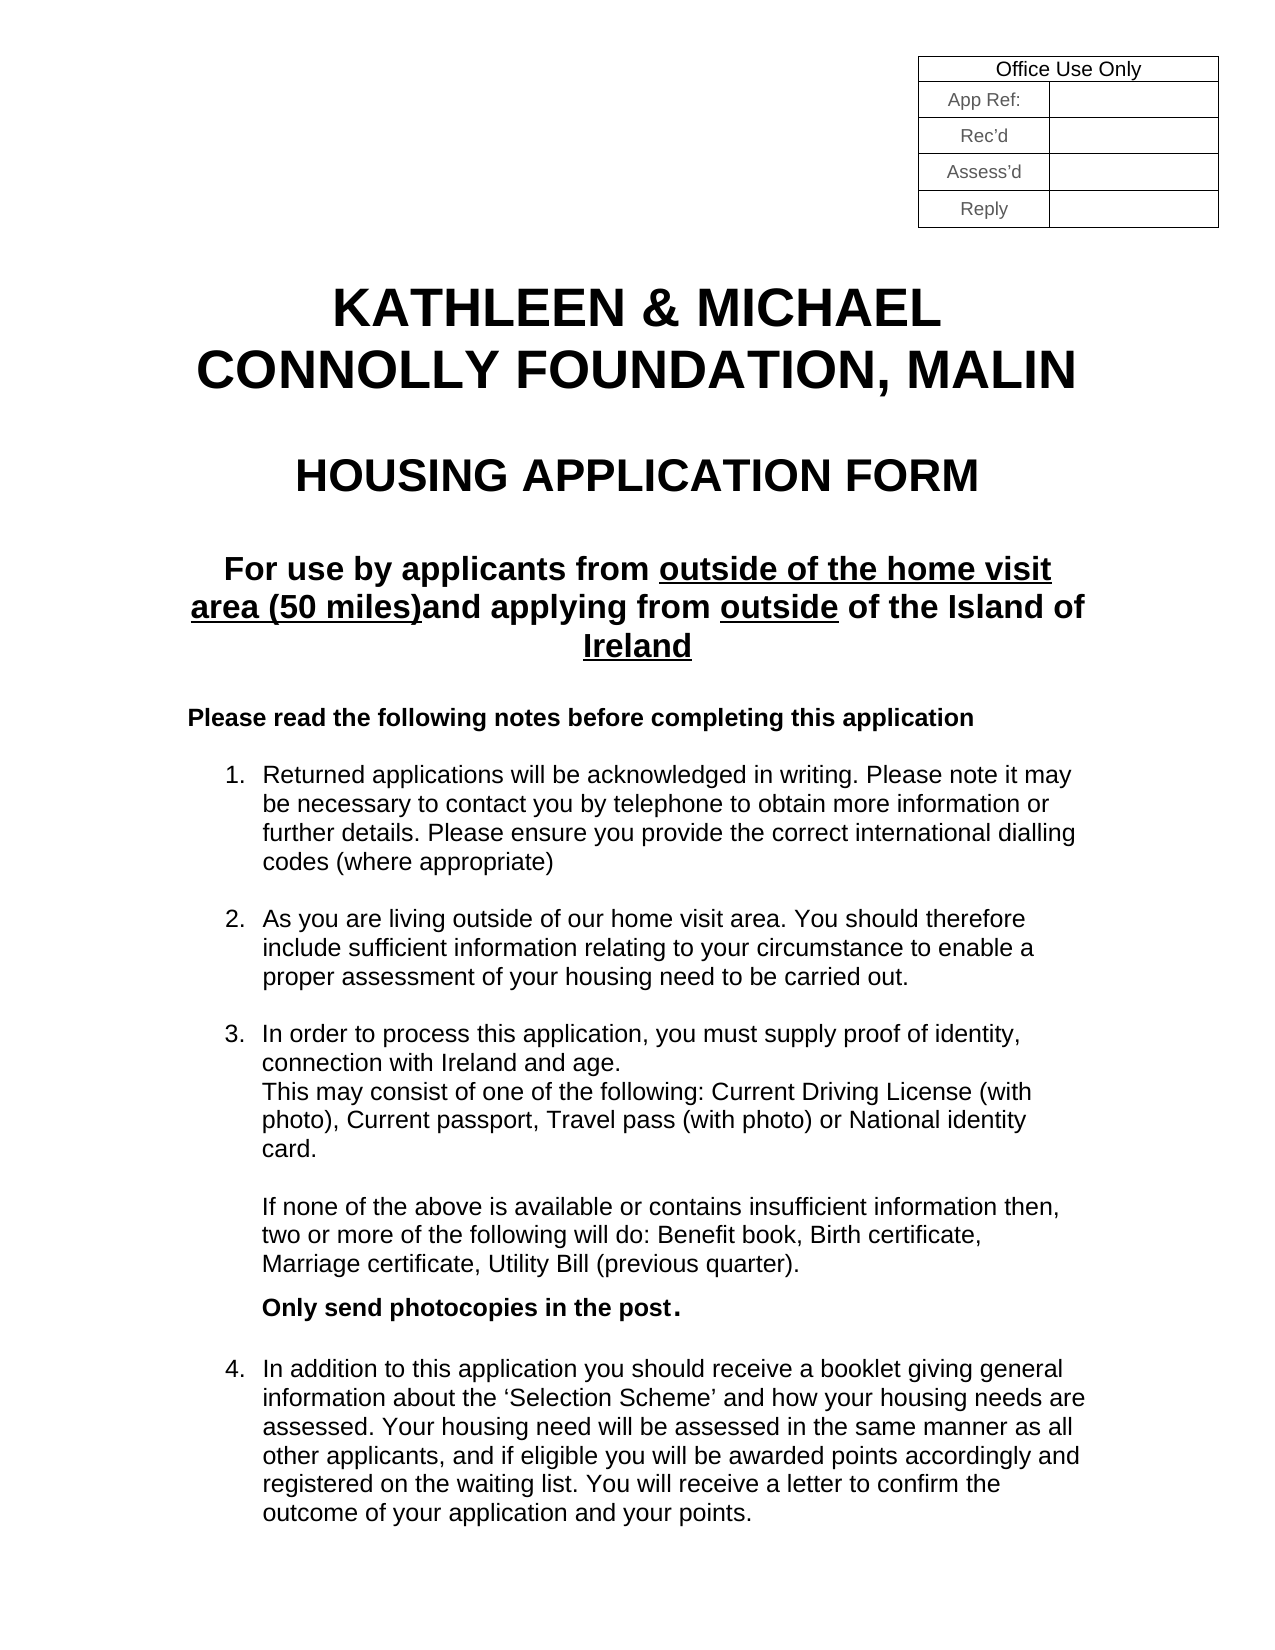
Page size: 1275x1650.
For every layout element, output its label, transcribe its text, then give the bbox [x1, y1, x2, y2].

table_cell [1050, 154, 1218, 190]
text HOUSING APPLICATION FORM [187, 448, 1088, 501]
text KATHLEEN & MICHAEL [187, 276, 1088, 338]
list As you are living outside of our home visit area. You should therefore include sufficient information relating to your circumstance to enable a proper assessment of your housing need to be carried out. [225, 904, 1088, 990]
list In order to process this application, you must supply proof of identity, connection with and age. This may consist of one of the following: Current Driving License (with photo), Current passport, Travel pass (with photo) or National identity card. If none of the above is available or contains insufficient information then, two or more of the following will do: Benefit book, Birth certificate, Marriage certificate, Utility Bill (previous quarter). Only send photocopies in the post. [224, 1019, 1088, 1326]
table_cell Rec’d [919, 118, 1049, 153]
table_cell [1050, 82, 1218, 117]
table_header Office Use Only [919, 57, 1218, 81]
table_cell Assess’d [919, 154, 1049, 190]
table_cell App Ref: [919, 82, 1049, 117]
table_cell [1050, 191, 1218, 227]
list In addition to this application you should receive a booklet giving general information about the ‘Selection Scheme’ and how your housing needs are assessed. Your housing need will be assessed in the same manner as all other applicants, and if eligible you will be awarded points accordingly and registered on the waiting list. You will receive a letter to confirm the outcome of your application and your points. [225, 1354, 1088, 1527]
text CONNOLLY FOUNDATION, MALIN [187, 338, 1088, 400]
list Returned applications will be acknowledged in writing. Please note it may be necessary to contact you by telephone to obtain more information or further details. Please ensure you provide the correct international dialling codes (where appropriate) [225, 760, 1088, 875]
text For use by applicants from outside of the home visit area (50 miles)and applying from outside of the Island of Ireland [187, 549, 1088, 664]
table_cell [1050, 118, 1218, 153]
text Please read the following notes before completing this application [187, 703, 1088, 731]
table_cell Reply [919, 191, 1049, 227]
